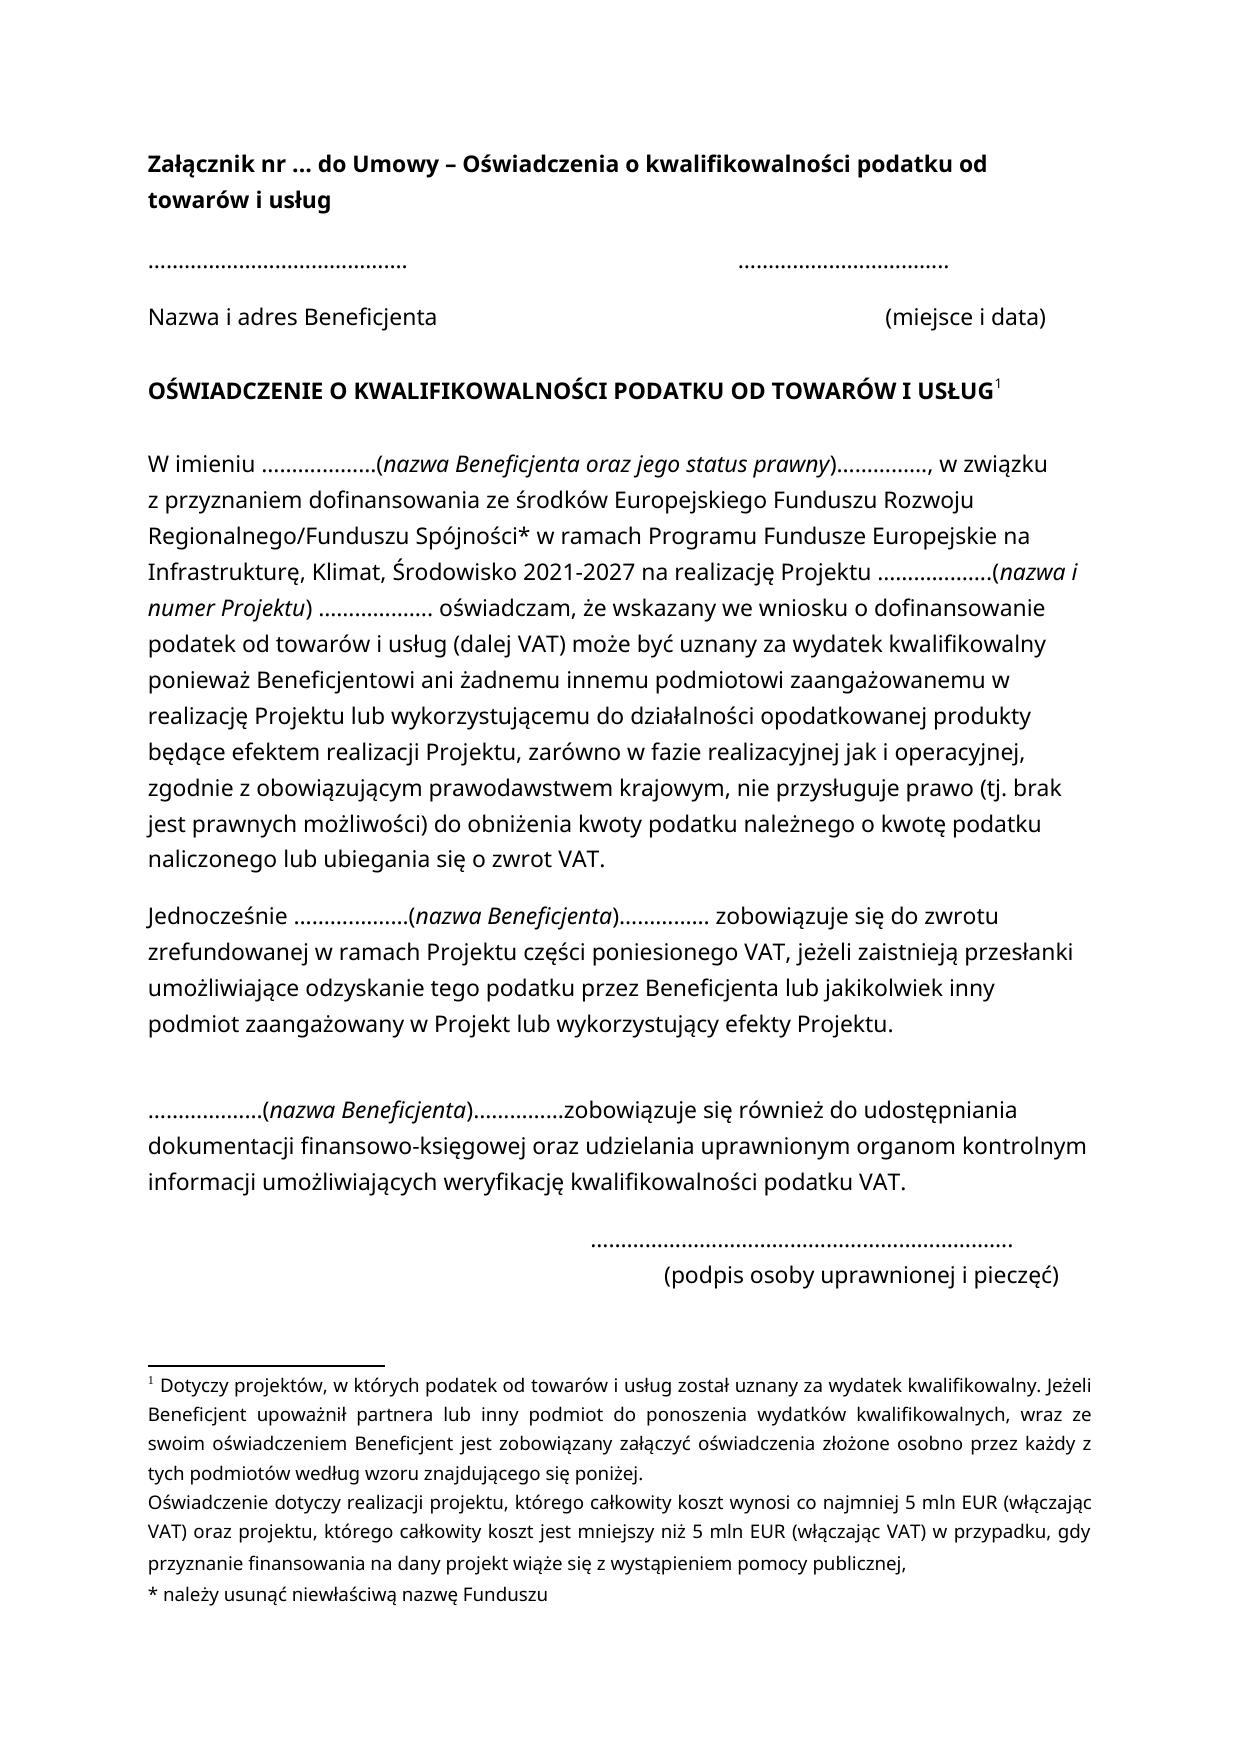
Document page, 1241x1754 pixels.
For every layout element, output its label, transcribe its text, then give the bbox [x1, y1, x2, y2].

text Jednocześnie ……….………(nazwa Beneficjenta)…………… zobowiązuje się do zwrotu zrefundowanej w ramach Projektu części poniesionego VAT, jeżeli zaistnieją przesłanki umożliwiające odzyskanie tego podatku przez Beneficjenta lub jakikolwiek inny podmiot zaangażowany w Projekt lub wykorzystujący efekty Projektu. [148, 900, 1093, 1039]
text Nazwa i adres Beneficjenta (miejsce i data) [148, 301, 1093, 332]
text OŚWIADCZENIE O KWALIFIKOWALNOŚCI PODATKU OD TOWARÓW I USŁUG [148, 375, 1093, 406]
text ……………………………………………………………. [516, 1223, 1093, 1254]
text W imieniu ……….………(nazwa Beneficjenta oraz jego status prawny)……………, w związku z przyznaniem dofinansowania ze środków Europejskiego Funduszu Rozwoju Regionalnego/Funduszu Spójności* w ramach Programu Fundusze Europejskie na Infrastrukturę, Klimat, Środowisko 2021-2027 na realizację Projektu ……………….(nazwa i numer Projektu) ………………. oświadczam, że wskazany we wniosku o dofinansowanie podatek od towarów i usług (dalej VAT) może być uznany za wydatek kwalifikowalny ponieważ Beneficjentowi ani żadnemu innemu podmiotowi zaangażowanemu w realizację Projektu lub wykorzystującemu do działalności opodatkowanej produkty będące efektem realizacji Projektu, zarówno w fazie realizacyjnej jak i operacyjnej, zgodnie z obowiązującym prawodawstwem krajowym, nie przysługuje prawo (tj. brak jest prawnych możliwości) do obniżenia kwoty podatku należnego o kwotę podatku naliczonego lub ubiegania się o zwrot VAT. [148, 448, 1093, 875]
text (podpis osoby uprawnionej i pieczęć) [148, 1258, 1093, 1290]
text ……….………(nazwa Beneficjenta)……………zobowiązuje się również do udostępniania dokumentacji finansowo-księgowej oraz udzielania uprawnionym organom kontrolnym informacji umożliwiających weryfikację kwalifikowalności podatku VAT. [148, 1094, 1093, 1197]
text ……………………………………. …………………………….. [148, 244, 1093, 276]
text Załącznik nr ... do Umowy – Oświadczenia o kwalifikowalności podatku od towarów i usług [148, 148, 1093, 215]
